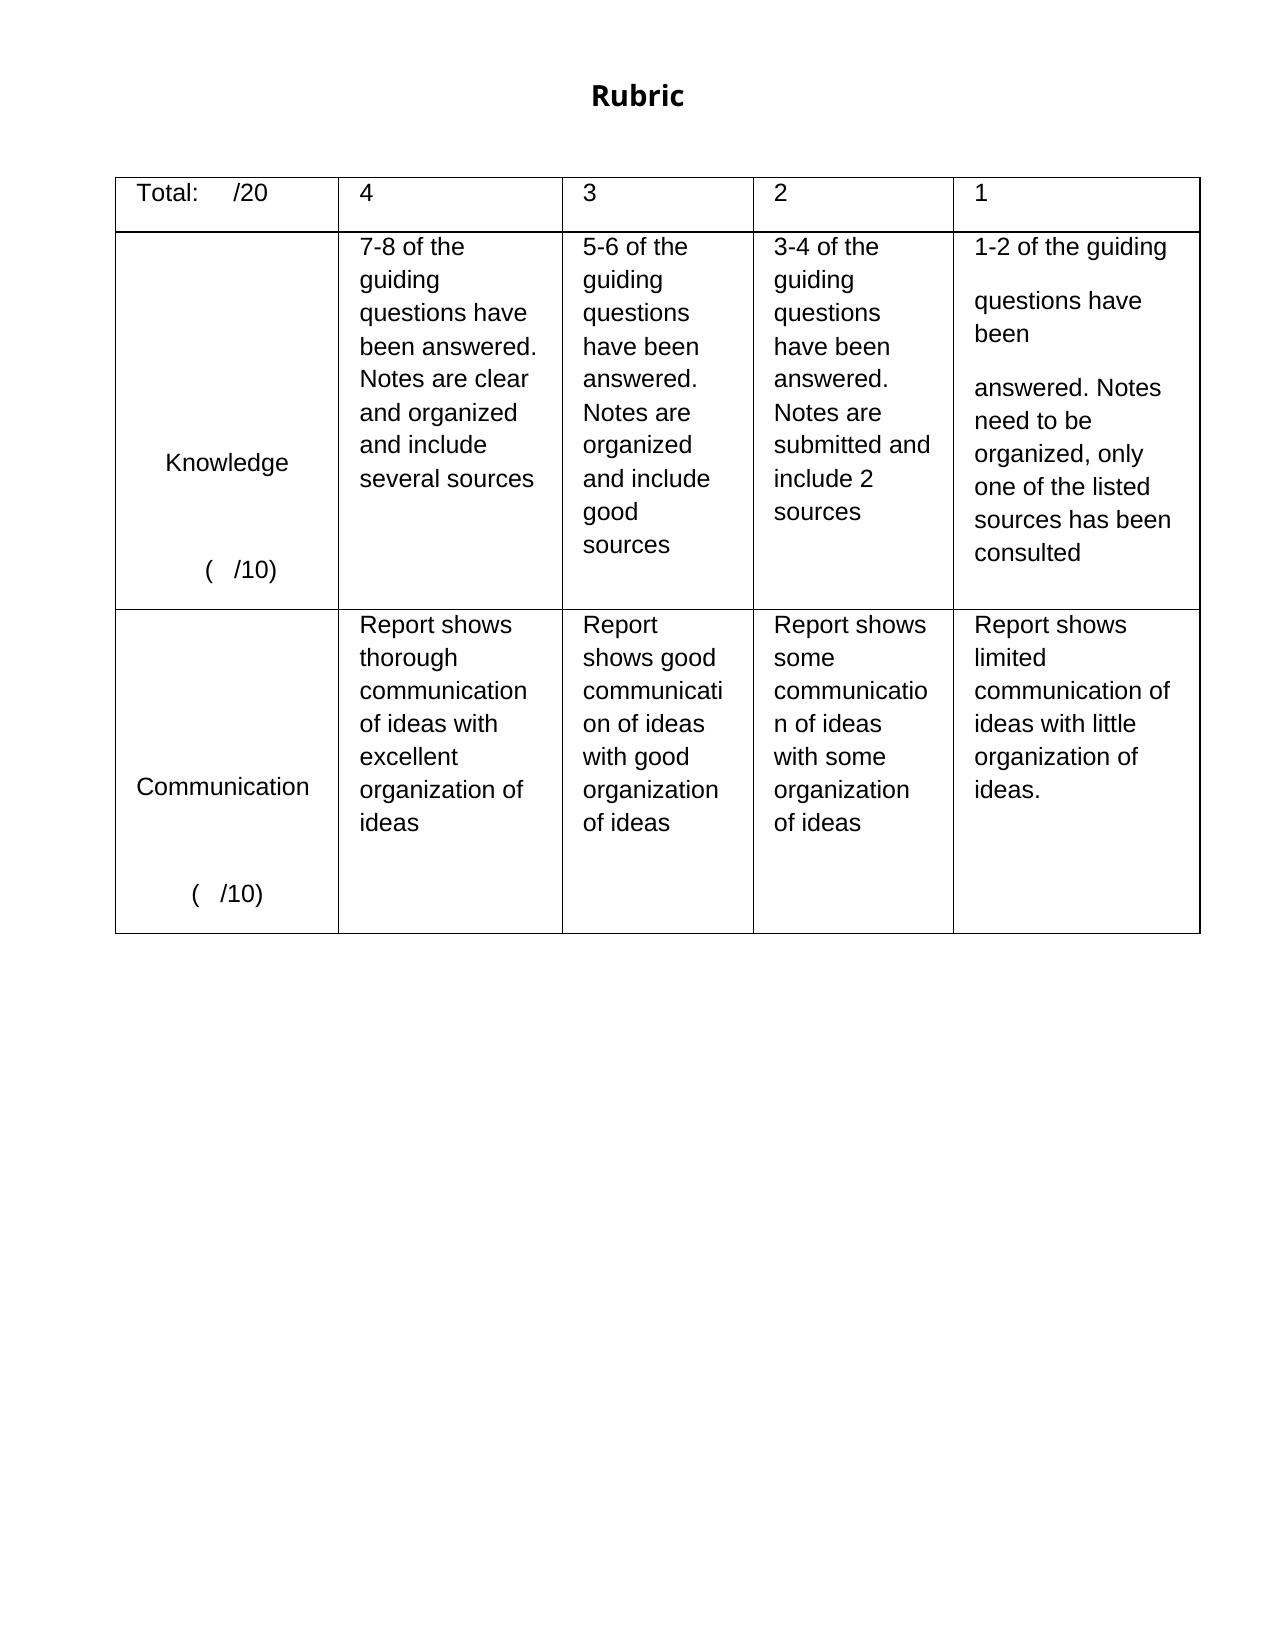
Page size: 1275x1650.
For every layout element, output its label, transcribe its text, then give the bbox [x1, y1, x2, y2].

table_header 4 [339, 178, 562, 231]
table_cell Report shows some communication of ideas with some organization of ideas [754, 610, 953, 933]
table_header 2 [754, 178, 953, 231]
subtitle Rubric [84, 75, 1191, 115]
table_header 3 [563, 178, 753, 231]
table_cell Report shows limited communication of ideas with little organization of ideas. [954, 610, 1199, 933]
table_cell 1-2 of the guiding questions have been answered. Notes need to be organized, only one of the listed sources has been consulted [954, 233, 1199, 609]
table_header 1 [954, 178, 1199, 231]
table_cell Report shows good communication of ideas with good organization of ideas [563, 610, 753, 933]
table_header Total: /20 [116, 178, 338, 231]
table_cell Knowledge ( /10) [116, 233, 338, 609]
table_cell Report shows thorough communication of ideas with excellent organization of ideas [339, 610, 562, 933]
table_cell 3-4 of the guiding questions have been answered. Notes are submitted and include 2 sources [754, 233, 953, 609]
table_cell Communication ( /10) [116, 610, 338, 933]
table_cell 5-6 of the guiding questions have been answered. Notes are organized and include good sources [563, 233, 753, 609]
table_cell 7-8 of the guiding questions have been answered. Notes are clear and organized and include several sources [339, 233, 562, 609]
